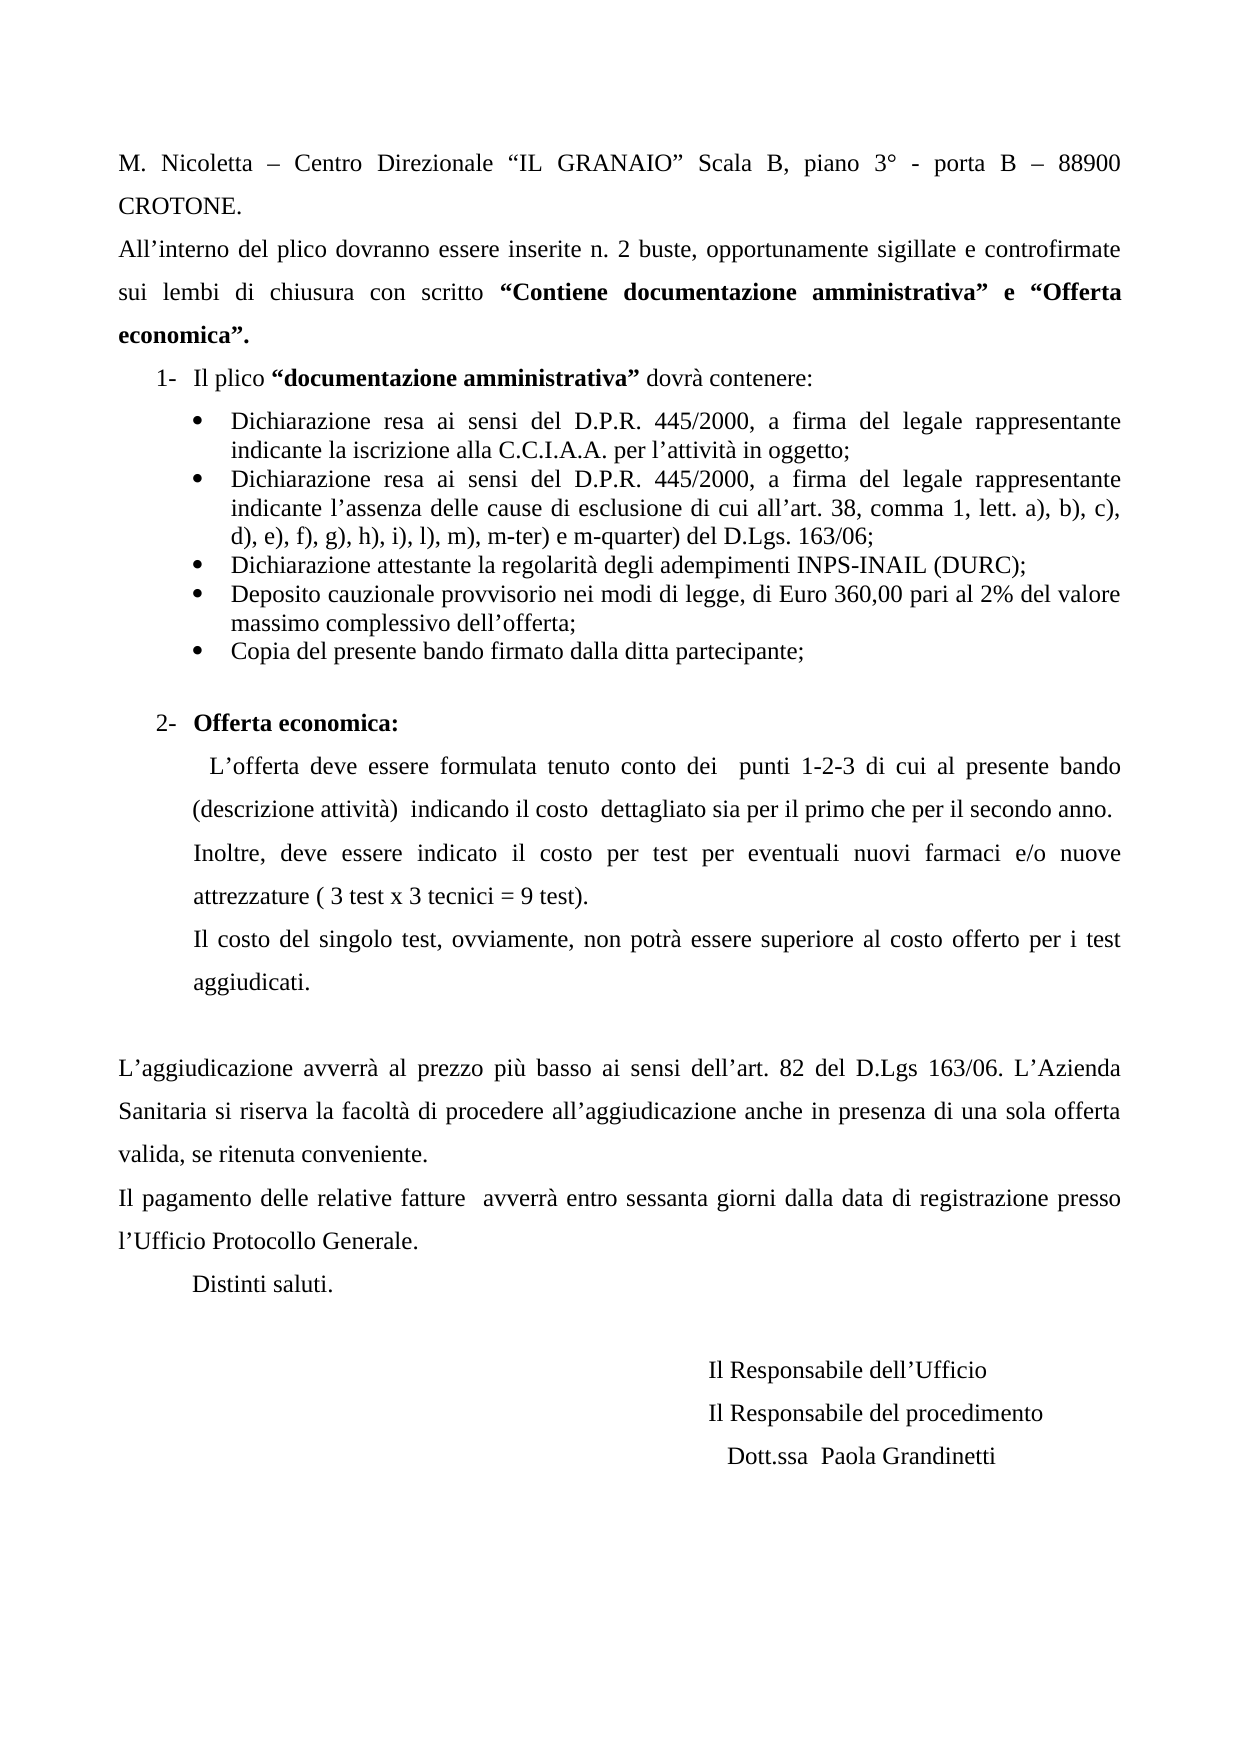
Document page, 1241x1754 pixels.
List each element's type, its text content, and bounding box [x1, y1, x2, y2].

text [118, 148, 1122, 219]
list Offerta economica: [156, 708, 1122, 737]
list Dichiarazione attestante la regolarità degli adempimenti INPS-INAIL (DURC); [193, 550, 1122, 579]
text Il Responsabile del procedimento [118, 1398, 1122, 1427]
list Il plico “documentazione amministrativa” dovrà contenere: [156, 363, 1122, 392]
list Deposito cauzionale provvisorio nei modi di legge, di Euro 360,00 pari al 2% del valore massimo complessivo dell’offerta; [193, 579, 1122, 636]
text L’aggiudicazione avverrà al prezzo più basso ai sensi dell’art. 82 del D.Lgs 163/06. L’Azienda Sanitaria si riserva la facoltà di procedere all’aggiudicazione anche in presenza di una sola offerta valida, se ritenuta conveniente. [118, 1053, 1122, 1168]
text All’interno del plico dovranno essere inserite n. 2 buste, opportunamente sigillate e controfirmate sui lembi di chiusura con scritto “Contiene documentazione amministrativa” e “Offerta economica”. [118, 234, 1122, 349]
list Dichiarazione resa ai sensi del D.P.R. 445/2000, a firma del legale rappresentante indicante l’assenza delle cause di esclusione di cui all’art. 38, comma 1, lett. a), b), c), d), e), f), g), h), i), l), m), m-ter) e m-quarter) del D.Lgs. 163/06; [193, 464, 1122, 550]
text L’offerta deve essere formulata tenuto conto dei punti 1-2-3 di cui al presente bando (descrizione attività) indicando il costo dettagliato sia per il primo che per il secondo anno. [156, 751, 1122, 823]
text Distinti saluti. [118, 1269, 1122, 1298]
list Inoltre, deve essere indicato il costo per test per eventuali nuovi farmaci e/o nuove attrezzature ( 3 test x 3 tecnici = 9 test). [193, 838, 1122, 909]
list Copia del presente bando firmato dalla ditta partecipante; [193, 636, 1122, 665]
list Dichiarazione resa ai sensi del D.P.R. 445/2000, a firma del legale rappresentante indicante la iscrizione alla C.C.I.A.A. per l’attività in oggetto; [193, 406, 1122, 464]
text Dott.ssa Paola Grandinetti [118, 1441, 1122, 1470]
text Il pagamento delle relative fatture avverrà entro sessanta giorni dalla data di registrazione presso l’Ufficio Protocollo Generale. [118, 1183, 1122, 1254]
text Il Responsabile dell’Ufficio [118, 1355, 1122, 1384]
list Il costo del singolo test, ovviamente, non potrà essere superiore al costo offerto per i test aggiudicati. [193, 924, 1122, 996]
